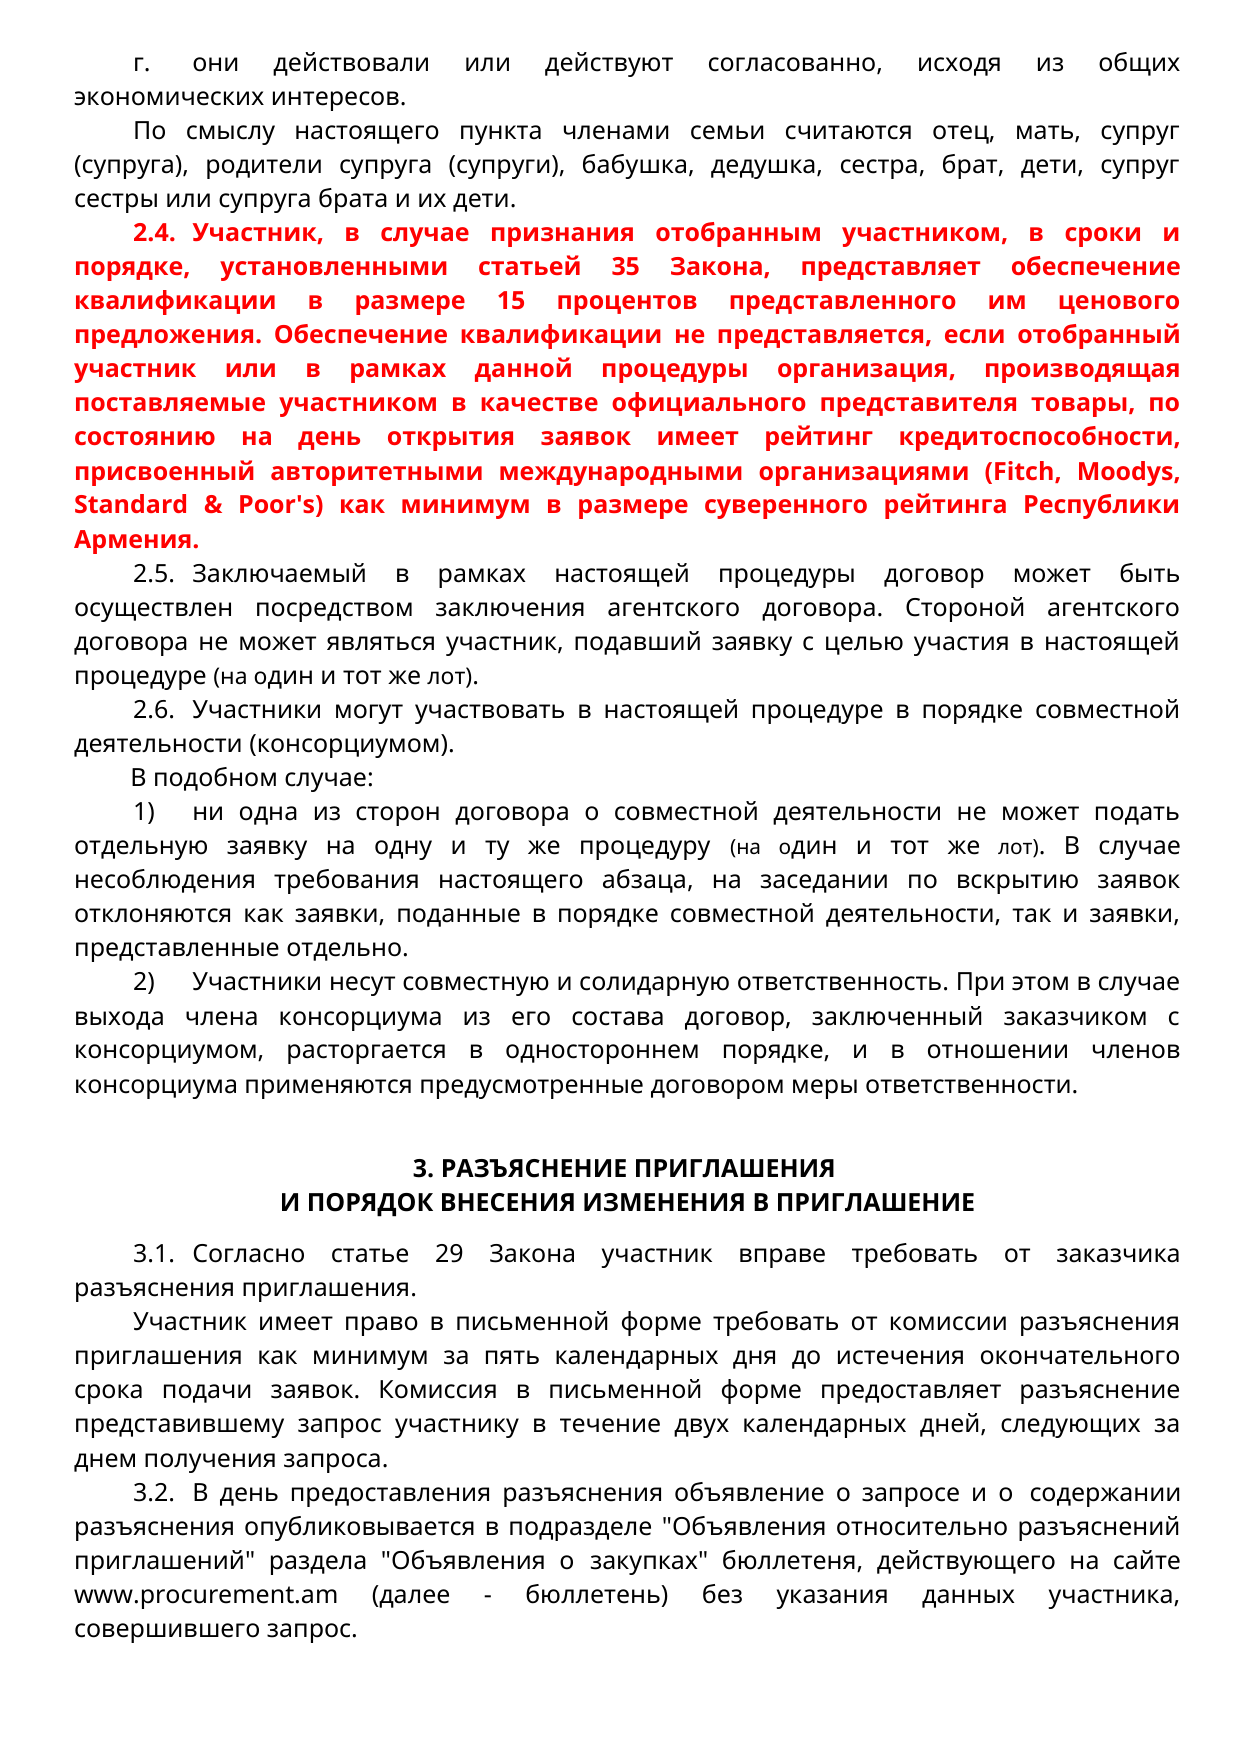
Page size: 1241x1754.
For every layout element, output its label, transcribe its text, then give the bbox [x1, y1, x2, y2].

text Участник имеет право в письменной форме требовать от комиссии разъяснения приглашения как минимум за пять календарных дня до истечения окончательного срока подачи заявок. Комиссия в письменной форме предоставляет разъяснение представившему запрос участнику в течение двух календарных дней, следующих за днем получения запроса. [74, 1304, 1181, 1474]
text В подобном случае: [74, 760, 1181, 794]
text 2) Участники несут совместную и солидарную ответственность. При этом в случае выхода члена консорциума из его состава договор, заключенный заказчиком с консорциумом, расторгается в одностороннем порядке, и в отношении членов консорциума применяются предусмотренные договором меры ответственности. [74, 964, 1181, 1100]
text 2.4. Участник, в случае признания отобранным участником, в сроки и порядке, установленными статьей 35 Закона, представляет обеспечение квалификации в размере 15 процентов представленного им ценового предложения. Обеспечение квалификации не представляется, если отобранный участник или в рамках данной процедуры организация, производящая поставляемые участником в качестве официального представителя товары, по состоянию на день открытия заявок имеет рейтинг кредитоспособности, присвоенный авторитетными международными организациями (Fitch, Moodys, Standard & Poor's) как минимум в размере суверенного рейтинга Республики Армения. [74, 215, 1181, 555]
text По смыслу настоящего пункта членами семьи считаются отец, мать, супруг (супруга), родители супруга (супруги), бабушка, дедушка, сестра, брат, дети, супруг сестры или супруга брата и их дети. [74, 112, 1181, 215]
text 3. РАЗЪЯСНЕНИЕ ПРИГЛАШЕНИЯ И ПОРЯДОК ВНЕСЕНИЯ ИЗМЕНЕНИЯ В ПРИГЛАШЕНИЕ [74, 1151, 1181, 1219]
text 2.5. Заключаемый в рамках настоящей процедуры договор может быть осуществлен посредством заключения агентского договора. Стороной агентского договора не может являться участник, подавший заявку с целью участия в настоящей процедуре (на один и тот же лот). [74, 555, 1181, 692]
text 1) ни одна из сторон договора о совместной деятельности не может подать отдельную заявку на одну и ту же процедуру (на один и тот же лот). В случае несоблюдения требования настоящего абзаца, на заседании по вскрытию заявок отклоняются как заявки, поданные в порядке совместной деятельности, так и заявки, представленные отдельно. [74, 794, 1181, 964]
text 3.2. В день предоставления разъяснения объявление о запросе и о содержании разъяснения опубликовывается в подразделе "Объявления относительно разъяснений приглашений" раздела "Объявления о закупках" бюллетеня, действующего на сайте www.procurement.am (далее - бюллетень) без указания данных участника, совершившего запрос. [74, 1474, 1181, 1645]
text 3.1. Согласно статье 29 Закона участник вправе требовать от заказчика разъяснения приглашения. [74, 1236, 1181, 1304]
text г. они действовали или действуют согласованно, исходя из общих экономических интересов. [74, 44, 1181, 112]
text 2.6. Участники могут участвовать в настоящей процедуре в порядке совместной деятельности (консорциумом). [74, 692, 1181, 760]
